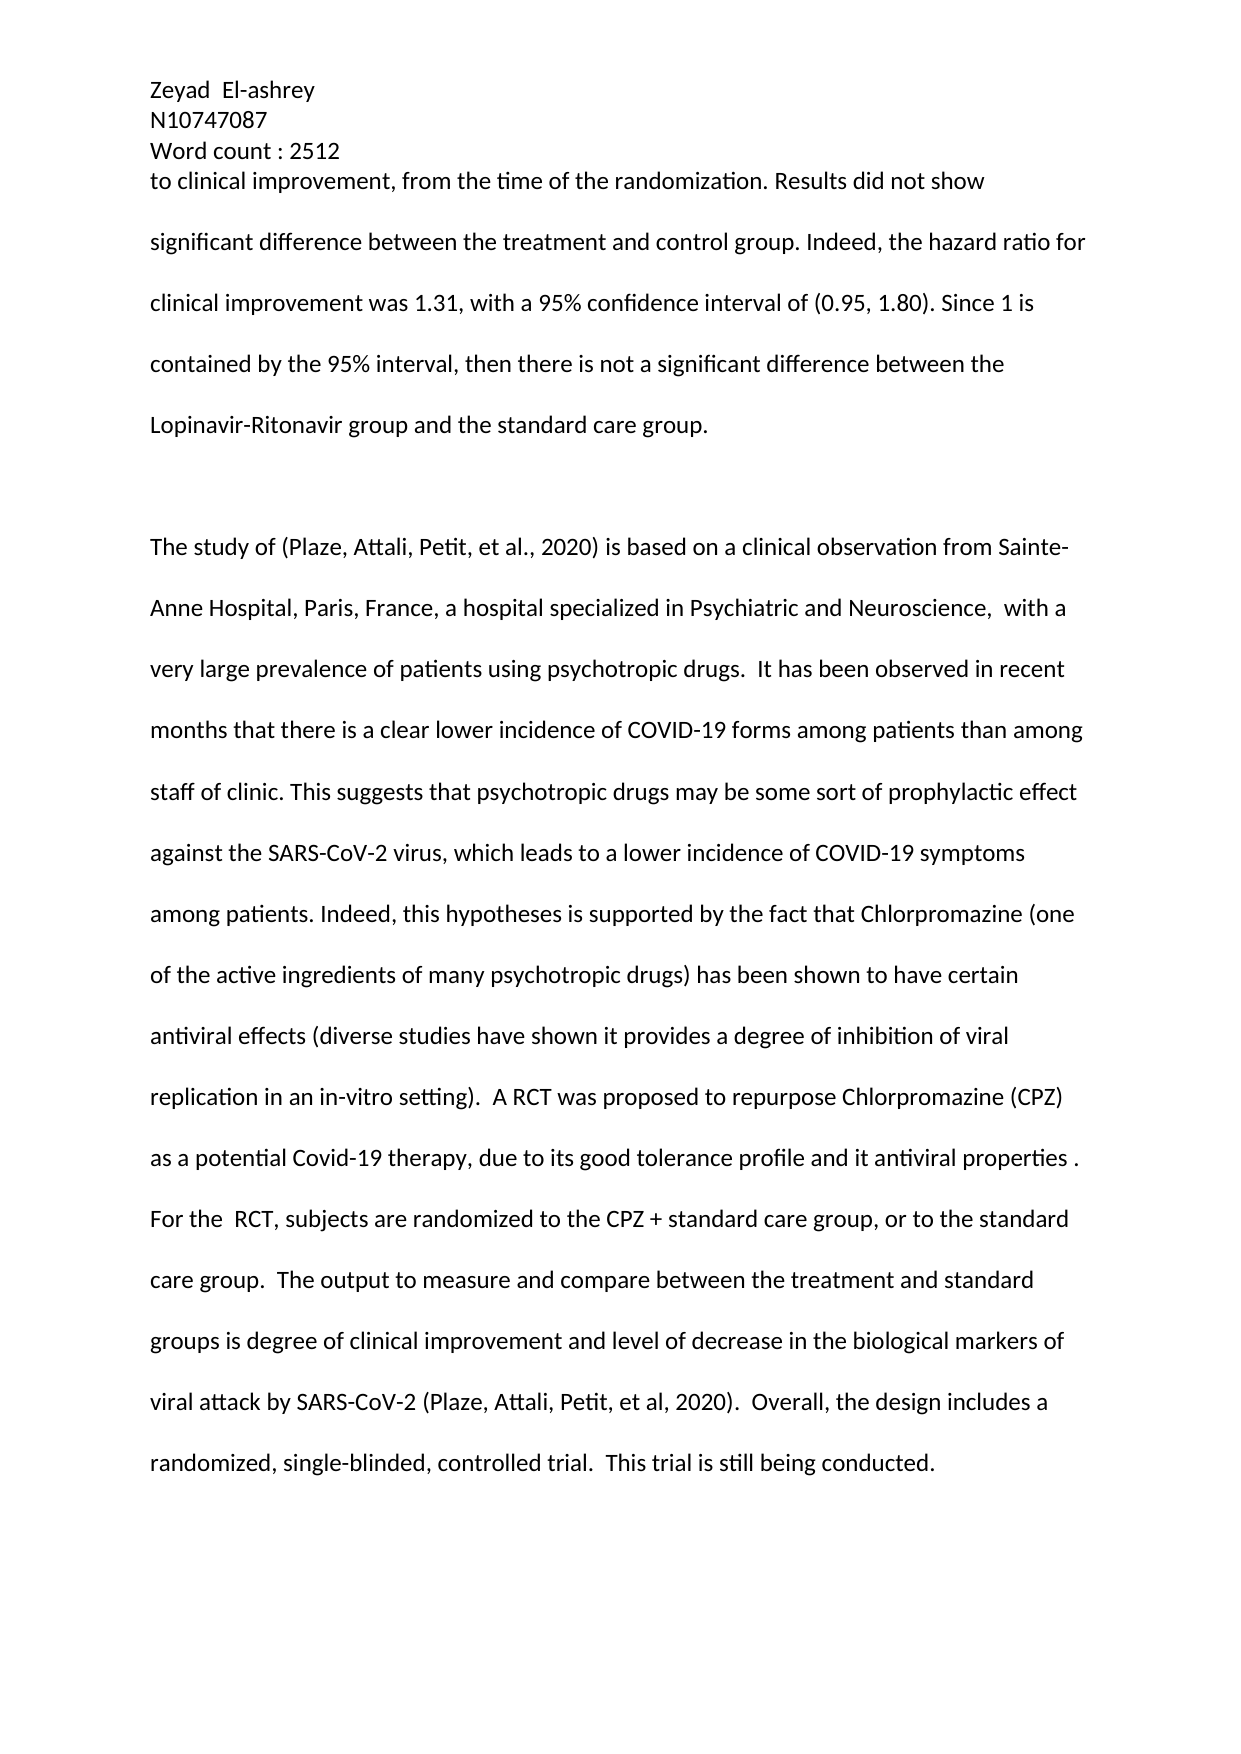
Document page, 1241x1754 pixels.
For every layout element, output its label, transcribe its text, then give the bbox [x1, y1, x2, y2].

text The study of (Plaze, Attali, Petit, et al., 2020) is based on a clinical observation from Sainte-Anne Hospital, Paris, France, a hospital specialized in Psychiatric and Neuroscience, with a very large prevalence of patients using psychotropic drugs. It has been observed in recent months that there is a clear lower incidence of COVID-19 forms among patients than among staff of clinic. This suggests that psychotropic drugs may be some sort of prophylactic effect against the SARS-CoV-2 virus, which leads to a lower incidence of COVID-19 symptoms among patients. Indeed, this hypotheses is supported by the fact that Chlorpromazine (one of the active ingredients of many psychotropic drugs) has been shown to have certain antiviral effects (diverse studies have shown it provides a degree of inhibition of viral replication in an in-vitro setting). A RCT was proposed to repurpose Chlorpromazine (CPZ) as a potential Covid-19 therapy, due to its good tolerance profile and it antiviral properties . For the RCT, subjects are randomized to the CPZ + standard care group, or to the standard care group. The output to measure and compare between the treatment and standard groups is degree of clinical improvement and level of decrease in the biological markers of viral attack by SARS-CoV-2 (Plaze, Attali, Petit, et al, 2020). Overall, the design includes a randomized, single-blinded, controlled trial. This trial is still being conducted. [150, 532, 1090, 1478]
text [150, 165, 1090, 440]
